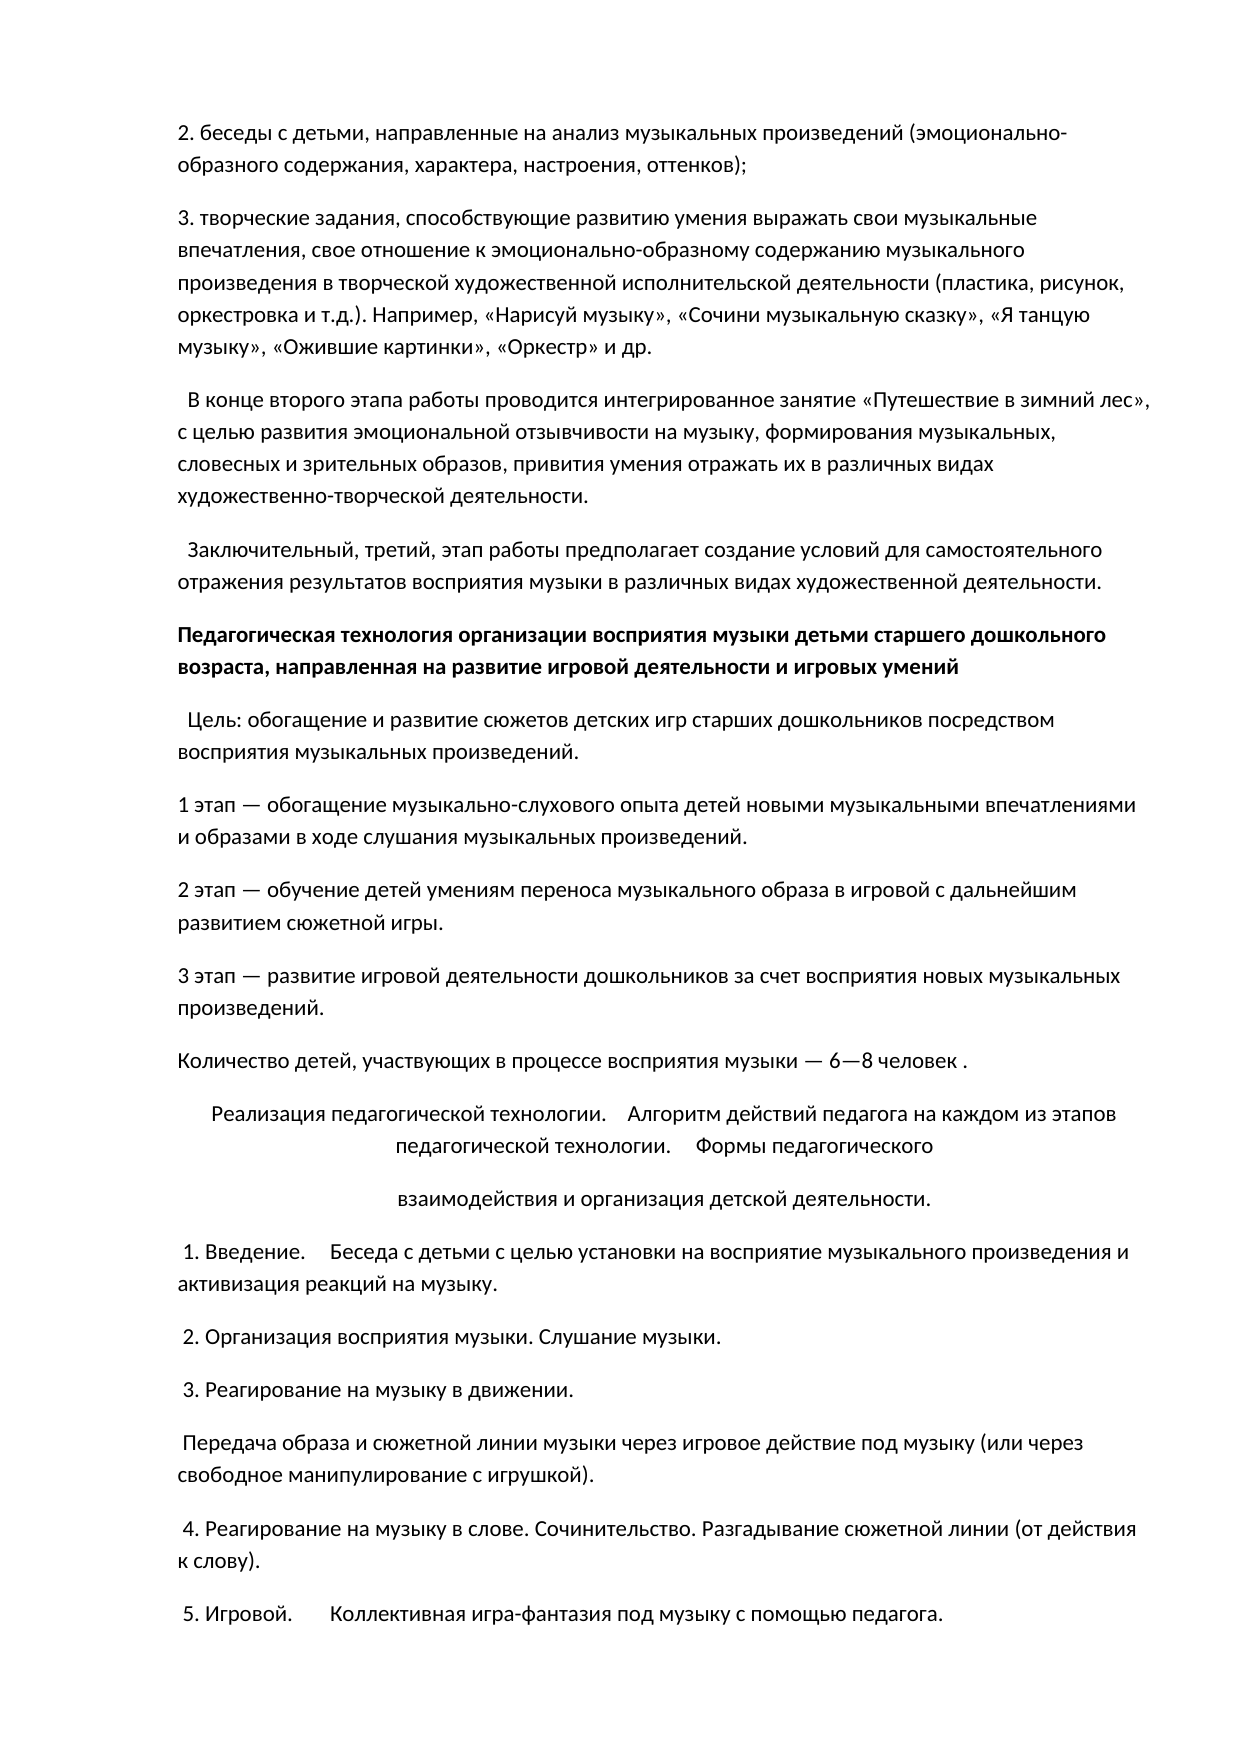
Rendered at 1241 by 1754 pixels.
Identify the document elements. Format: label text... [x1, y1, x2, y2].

text 2. беседы с детьми, направленные на анализ музыкальных произведений (эмоционально-образного содержания, характера, настроения, оттенков); [177, 118, 1152, 178]
text 3 этап — развитие игровой деятельности дошкольников за счет восприятия новых музыкальных произведений. [177, 961, 1152, 1021]
text взаимодействия и организация детской деятельности. [177, 1184, 1152, 1212]
text 2 этап — обучение детей умениям переноса музыкального образа в игровой с дальнейшим развитием сюжетной игры. [177, 876, 1152, 936]
text Количество детей, участвующих в процессе восприятия музыки — 6—8 человек . [177, 1046, 1152, 1074]
text 3. творческие задания, способствующие развитию умения выражать свои музыкальные впечатления, свое отношение к эмоционально-образному содержанию музыкального произведения в творческой художественной исполнительской деятельности (пластика, рисунок, оркестровка и т.д.). Например, «Нарисуй музыку», «Сочини музыкальную сказку», «Я танцую музыку», «Ожившие картинки», «Оркестр» и др. [177, 203, 1152, 360]
text Реализация педагогической технологии. Алгоритм действий педагога на каждом из этапов педагогической технологии. Формы педагогического [177, 1099, 1152, 1159]
text 1. Введение. Беседа с детьми с целью установки на восприятие музыкального произведения и активизация реакций на музыку. [177, 1237, 1152, 1297]
text 1 этап — обогащение музыкально-слухового опыта детей новыми музыкальными впечатлениями и образами в ходе слушания музыкальных произведений. [177, 790, 1152, 851]
text 5. Игровой. Коллективная игра-фантазия под музыку с помощью педагога. [177, 1599, 1152, 1627]
text Педагогическая технология организации восприятия музыки детьми старшего дошкольного возраста, направленная на развитие игровой деятельности и игровых умений [177, 620, 1152, 680]
text Цель: обогащение и развитие сюжетов детских игр старших дошкольников посредством восприятия музыкальных произведений. [177, 705, 1152, 765]
text 4. Реагирование на музыку в слове. Сочинительство. Разгадывание сюжетной линии (от действия к слову). [177, 1514, 1152, 1574]
text Передача образа и сюжетной линии музыки через игровое действие под музыку (или через свободное манипулирование с игрушкой). [177, 1428, 1152, 1489]
text 2. Организация восприятия музыки. Слушание музыки. [177, 1322, 1152, 1350]
text 3. Реагирование на музыку в движении. [177, 1375, 1152, 1403]
text В конце второго этапа работы проводится интегрированное занятие «Путешествие в зимний лес», с целью развития эмоциональной отзывчивости на музыку, формирования музыкальных, словесных и зрительных образов, привития умения отражать их в различных видах художественно-творческой деятельности. [177, 385, 1152, 510]
text Заключительный, третий, этап работы предполагает создание условий для самостоятельного отражения результатов восприятия музыки в различных видах художественной деятельности. [177, 535, 1152, 595]
